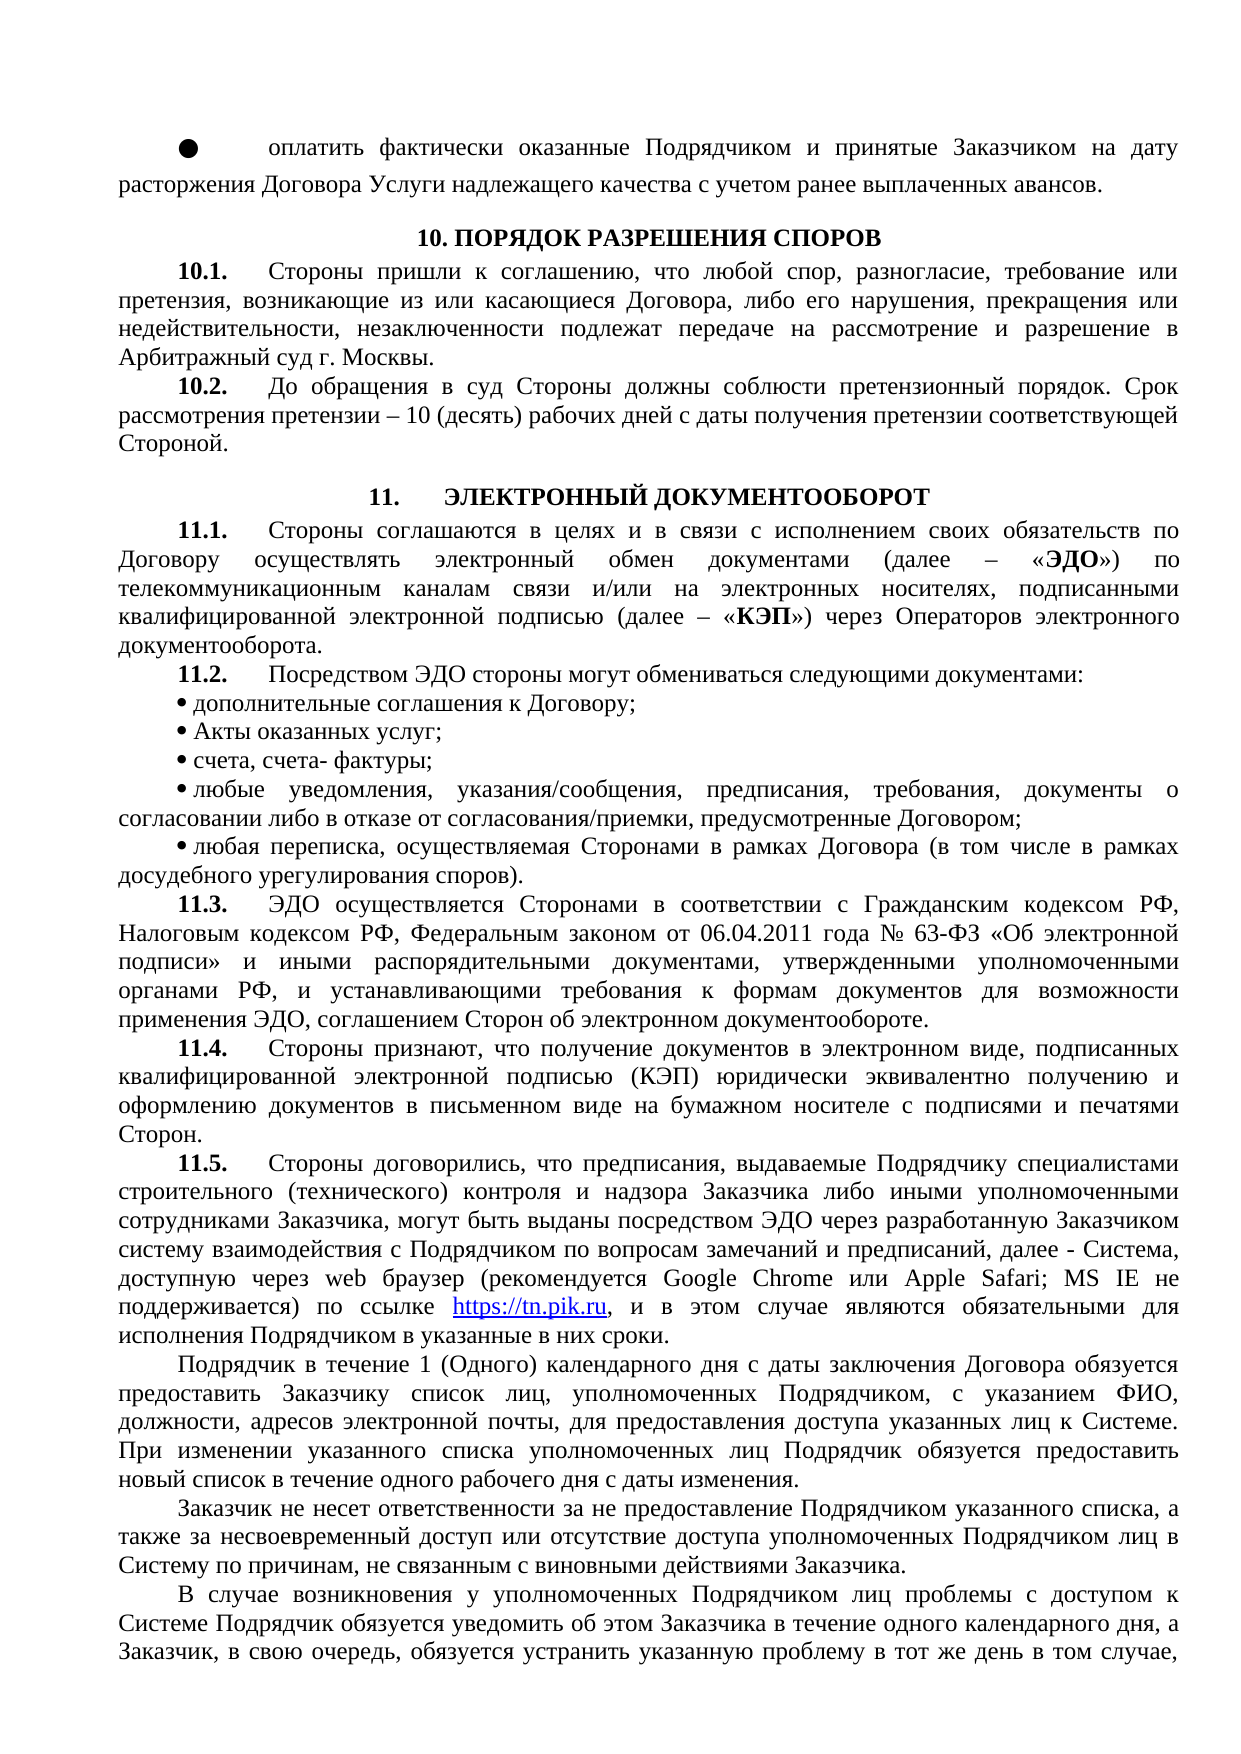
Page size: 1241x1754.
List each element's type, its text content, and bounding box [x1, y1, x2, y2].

list счета, счета- фактуры; [118, 745, 1180, 774]
list Стороны соглашаются в целях и в связи с исполнением своих обязательств по Договору осуществлять электронный обмен документами (далее – «ЭДО») по телекоммуникационным каналам связи и/или на электронных носителях, подписанными квалифицированной электронной подписью (далее – «КЭП») через Операторов электронного документооборота. [118, 515, 1180, 659]
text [118, 1579, 1180, 1665]
text Подрядчик в течение 1 (Одного) календарного дня с даты заключения Договора обязуется предоставить Заказчику список лиц, уполномоченных Подрядчиком, с указанием ФИО, должности, адресов электронной почты, для предоставления доступа указанных лиц к Системе. При изменении указанного списка уполномоченных лиц Подрядчик обязуется предоставить новый список в течение одного рабочего дня с даты изменения. [118, 1349, 1180, 1493]
subtitle ЭЛЕКТРОННЫЙ ДОКУМЕНТООБОРОТ [118, 482, 1180, 511]
list Посредством ЭДО стороны могут обмениваться следующими документами: [118, 659, 1180, 688]
list дополнительные соглашения к Договору; [118, 688, 1180, 716]
list Акты оказанных услуг; [118, 716, 1180, 745]
subtitle ПОРЯДОК РАЗРЕШЕНИЯ СПОРОВ [118, 223, 1180, 252]
text Заказчик не несет ответственности за не предоставление Подрядчиком указанного списка, а также за несвоевременный доступ или отсутствие доступа уполномоченных Подрядчиком лиц в Систему по причинам, не связанным с виновными действиями Заказчика. [118, 1493, 1180, 1579]
list До обращения в суд Стороны должны соблюсти претензионный порядок. Срок рассмотрения претензии – 10 (десять) рабочих дней с даты получения претензии соответствующей Стороной. [118, 371, 1179, 457]
list Стороны признают, что получение документов в электронном виде, подписанных квалифицированной электронной подписью (КЭП) юридически эквивалентно получению и оформлению документов в письменном виде на бумажном носителе с подписями и печатями Сторон. [118, 1033, 1180, 1148]
list любые уведомления, указания/сообщения, предписания, требования, документы о согласовании либо в отказе от согласования/приемки, предусмотренные Договором; [118, 774, 1180, 831]
list любая переписка, осуществляемая Сторонами в рамках Договора (в том числе в рамках досудебного урегулирования споров). [118, 831, 1180, 889]
list Стороны договорились, что предписания, выдаваемые Подрядчику специалистами строительного (технического) контроля и надзора Заказчика либо иными уполномоченными сотрудниками Заказчика, могут быть выданы посредством ЭДО через разработанную Заказчиком систему взаимодействия с Подрядчиком по вопросам замечаний и предписаний, далее - Система, доступную через web браузер (рекомендуется Google Chrome или Apple Safari; MS IE не поддерживается) по ссылке https://tn.pik.ru, и в этом случае являются обязательными для исполнения Подрядчиком в указанные в них сроки. [118, 1148, 1180, 1349]
list оплатить фактически оказанные Подрядчиком и принятые Заказчиком на дату расторжения Договора Услуги надлежащего качества с учетом ранее выплаченных авансов. [118, 118, 1179, 198]
list ЭДО осуществляется Сторонами в соответствии с Гражданским кодексом РФ, Налоговым кодексом РФ, Федеральным законом от 06.04.2011 года № 63-ФЗ «Об электронной подписи» и иными распорядительными документами, утвержденными уполномоченными органами РФ, и устанавливающими требования к формам документов для возможности применения ЭДО, соглашением Сторон об электронном документообороте. [118, 889, 1180, 1033]
list Стороны пришли к соглашению, что любой спор, разногласие, требование или претензия, возникающие из или касающиеся Договора, либо его нарушения, прекращения или недействительности, незаключенности подлежат передаче на рассмотрение и разрешение в Арбитражный суд г. Москвы. [118, 256, 1179, 371]
